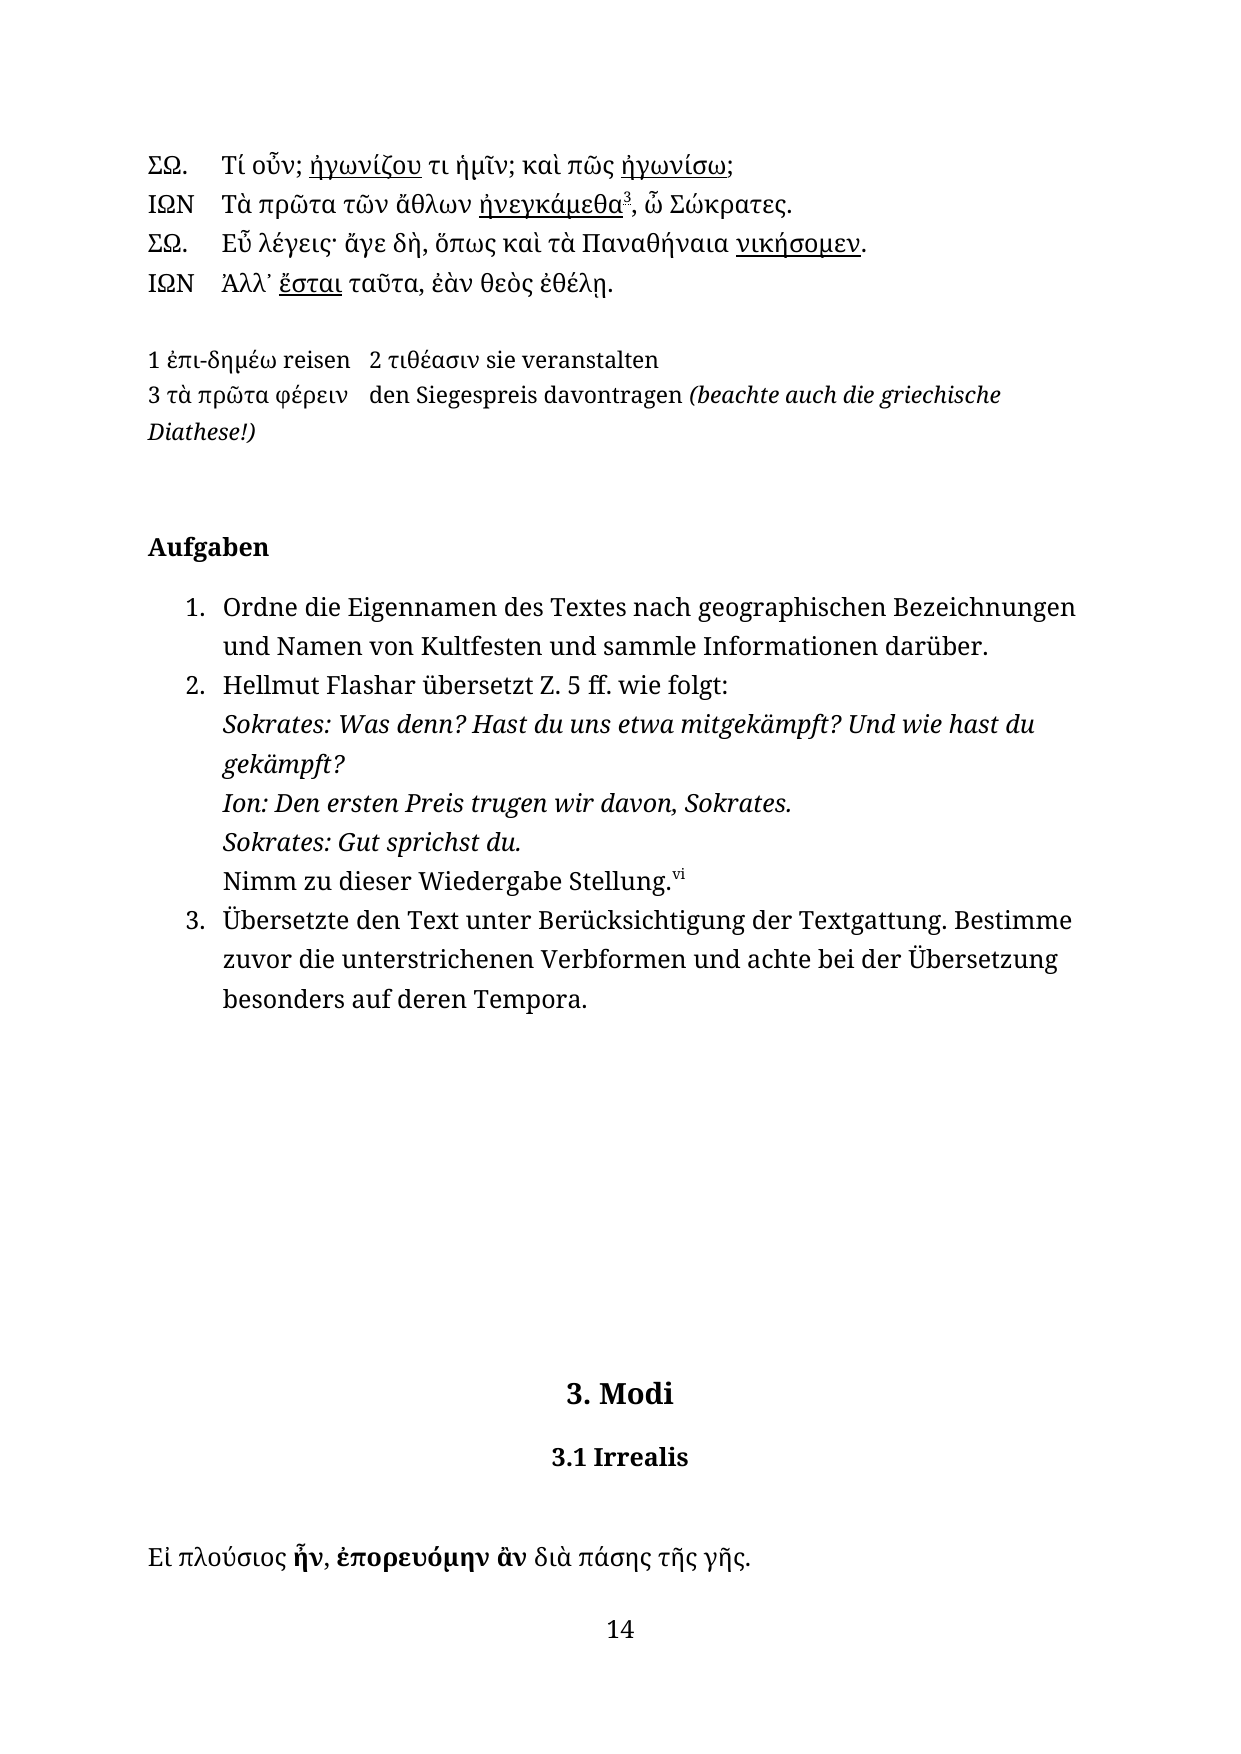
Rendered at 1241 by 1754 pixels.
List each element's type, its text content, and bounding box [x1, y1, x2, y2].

text 3. Modi [148, 1374, 1092, 1413]
list Sokrates: Was denn? Hast du uns etwa mitgekämpft? Und wie hast du gekämpft? [223, 707, 1092, 780]
list Hellmut Flashar übersetzt Z. 5 ff. wie folgt: [185, 668, 1092, 702]
list Ordne die Eigennamen des Textes nach geographischen Bezeichnungen und Namen von Kultfesten und sammle Informationen darüber. [185, 590, 1092, 663]
text Εἰ πλούσιος ἦν, ἐπορευόμην ἂν διὰ πάσης τῆς γῆς. [148, 1539, 1092, 1573]
list Sokrates: Gut sprichst du. [223, 825, 1092, 859]
text ΙΩΝ Ἀλλ᾿ ἔσται ταῦτα, ἐὰν θεὸς ἐθέλῃ. [148, 265, 1092, 299]
text Aufgaben [148, 530, 1092, 564]
text ΙΩΝ Τὰ πρῶτα τῶν ἄθλων ἠνεγκάμεθα3, ὦ Σώκρατες. [148, 187, 1092, 221]
text ΣΩ. Εὖ λέγεις· ἄγε δὴ, ὅπως καὶ τὰ Παναθήναια νικήσομεν. [148, 226, 1092, 260]
text 3 τὰ πρῶτα φέρειν den Siegespreis davontragen (beachte auch die griechische Diathese!) [148, 379, 1092, 447]
text 3.1 Irrealis [148, 1440, 1092, 1474]
list Ion: Den ersten Preis trugen wir davon, Sokrates. [223, 786, 1092, 819]
list Übersetzte den Text unter Berücksichtigung der Textgattung. Bestimme zuvor die unterstrichenen Verbformen und achte bei der Übersetzung besonders auf deren Tempora. [185, 903, 1092, 1015]
list Nimm zu dieser Wiedergabe Stellung. [223, 864, 1092, 898]
text 1 ἐπι-δημέω reisen 2 τιθέασιν sie veranstalten [148, 343, 1092, 375]
text ΣΩ. Τί οὖν; ἠγωνίζου τι ἡμῖν; καὶ πῶς ἠγωνίσω; [148, 148, 1092, 182]
